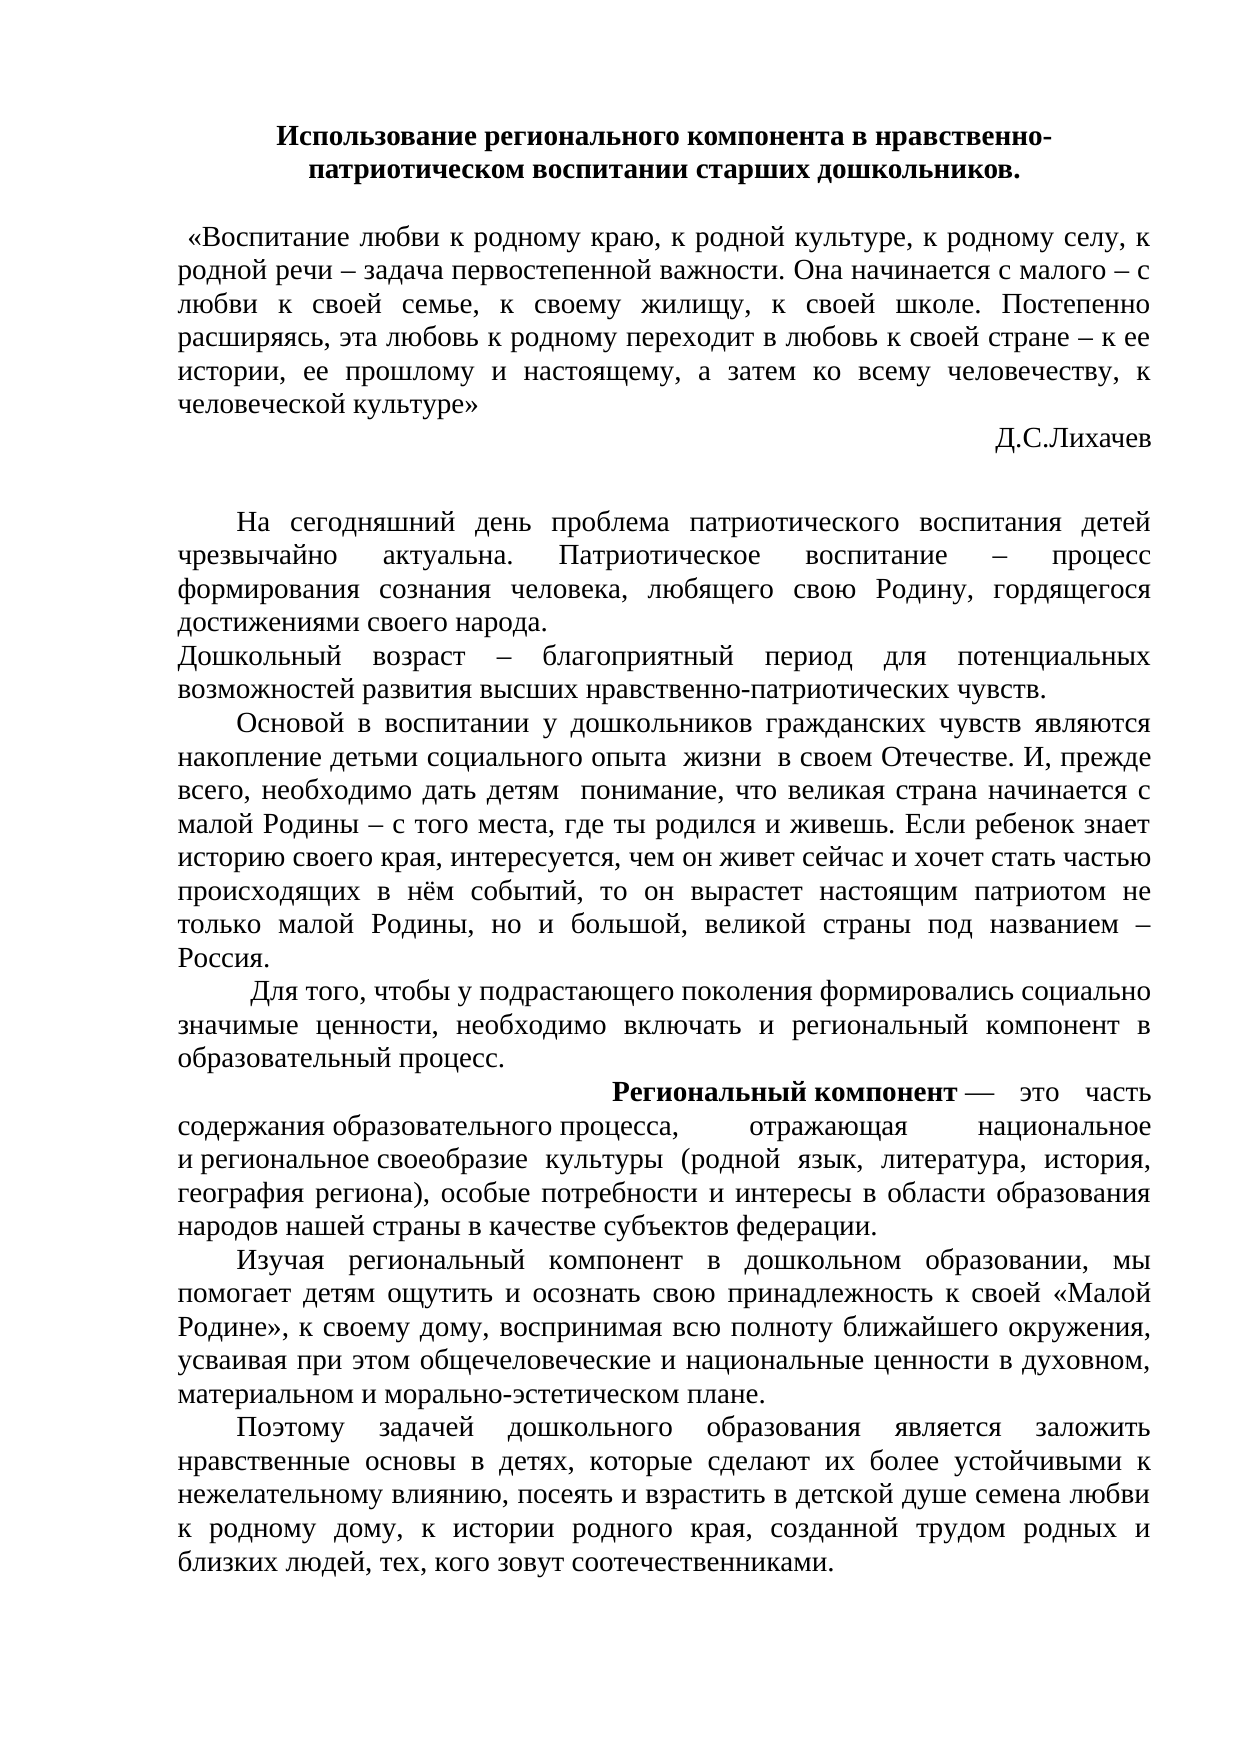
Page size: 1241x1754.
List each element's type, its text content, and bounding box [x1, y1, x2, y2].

text Изучая региональный компонент в дошкольном образовании, мы помогает детям ощутить и осознать свою принадлежность к своей «Малой Родине», к своему дому, воспринимая всю полноту ближайшего окружения, усваивая при этом общечеловеческие и национальные ценности в духовном, материальном и морально-эстетическом плане. [177, 1242, 1152, 1409]
text Для того, чтобы у подрастающего поколения формировались социально значимые ценности, необходимо включать и региональный компонент в образовательный процесс. [177, 973, 1152, 1074]
text Поэтому задачей дошкольного образования является заложить нравственные основы в детях, которые сделают их более устойчивыми к нежелательному влиянию, посеять и взрастить в детской душе семена любви к родному дому, к истории родного края, созданной трудом родных и близких людей, тех, кого зовут соотечественниками. [177, 1409, 1152, 1577]
text «Воспитание любви к родному краю, к родной культуре, к родному селу, к родной речи – задача первостепенной важности. Она начинается с малого – с любви к своей семье, к своему жилищу, к своей школе. Постепенно расширяясь, эта любовь к родному переходит в любовь к своей стране – к ее истории, ее прошлому и настоящему, а затем ко всему человечеству, к человеческой культуре» [177, 219, 1152, 420]
text Д.С.Лихачев [177, 420, 1152, 453]
text На сегодняшний день проблема патриотического воспитания детей чрезвычайно актуальна. Патриотическое воспитание – процесс формирования сознания человека, любящего свою Родину, гордящегося достижениями своего народа. [177, 504, 1152, 638]
text Дошкольный возраст – благоприятный период для потенциальных возможностей развития высших нравственно-патриотических чувств. [177, 638, 1152, 705]
text Использование регионального компонента в нравственно-патриотическом воспитании старших дошкольников. [177, 118, 1152, 185]
text Региональный компонент — это часть содержания образовательного процесса, отражающая национальное и региональное своеобразие культуры (родной язык, литература, история, география региона), особые потребности и интересы в области образования народов нашей страны в качестве субъектов федерации. [177, 1074, 1152, 1242]
text Основой в воспитании у дошкольников гражданских чувств являются накопление детьми социального опыта жизни в своем Отечестве. И, прежде всего, необходимо дать детям понимание, что великая страна начинается с малой Родины – с того места, где ты родился и живешь. Если ребенок знает историю своего края, интересуется, чем он живет сейчас и хочет стать частью происходящих в нём событий, то он вырастет настоящим патриотом не только малой Родины, но и большой, великой страны под названием – Россия. [177, 705, 1152, 973]
